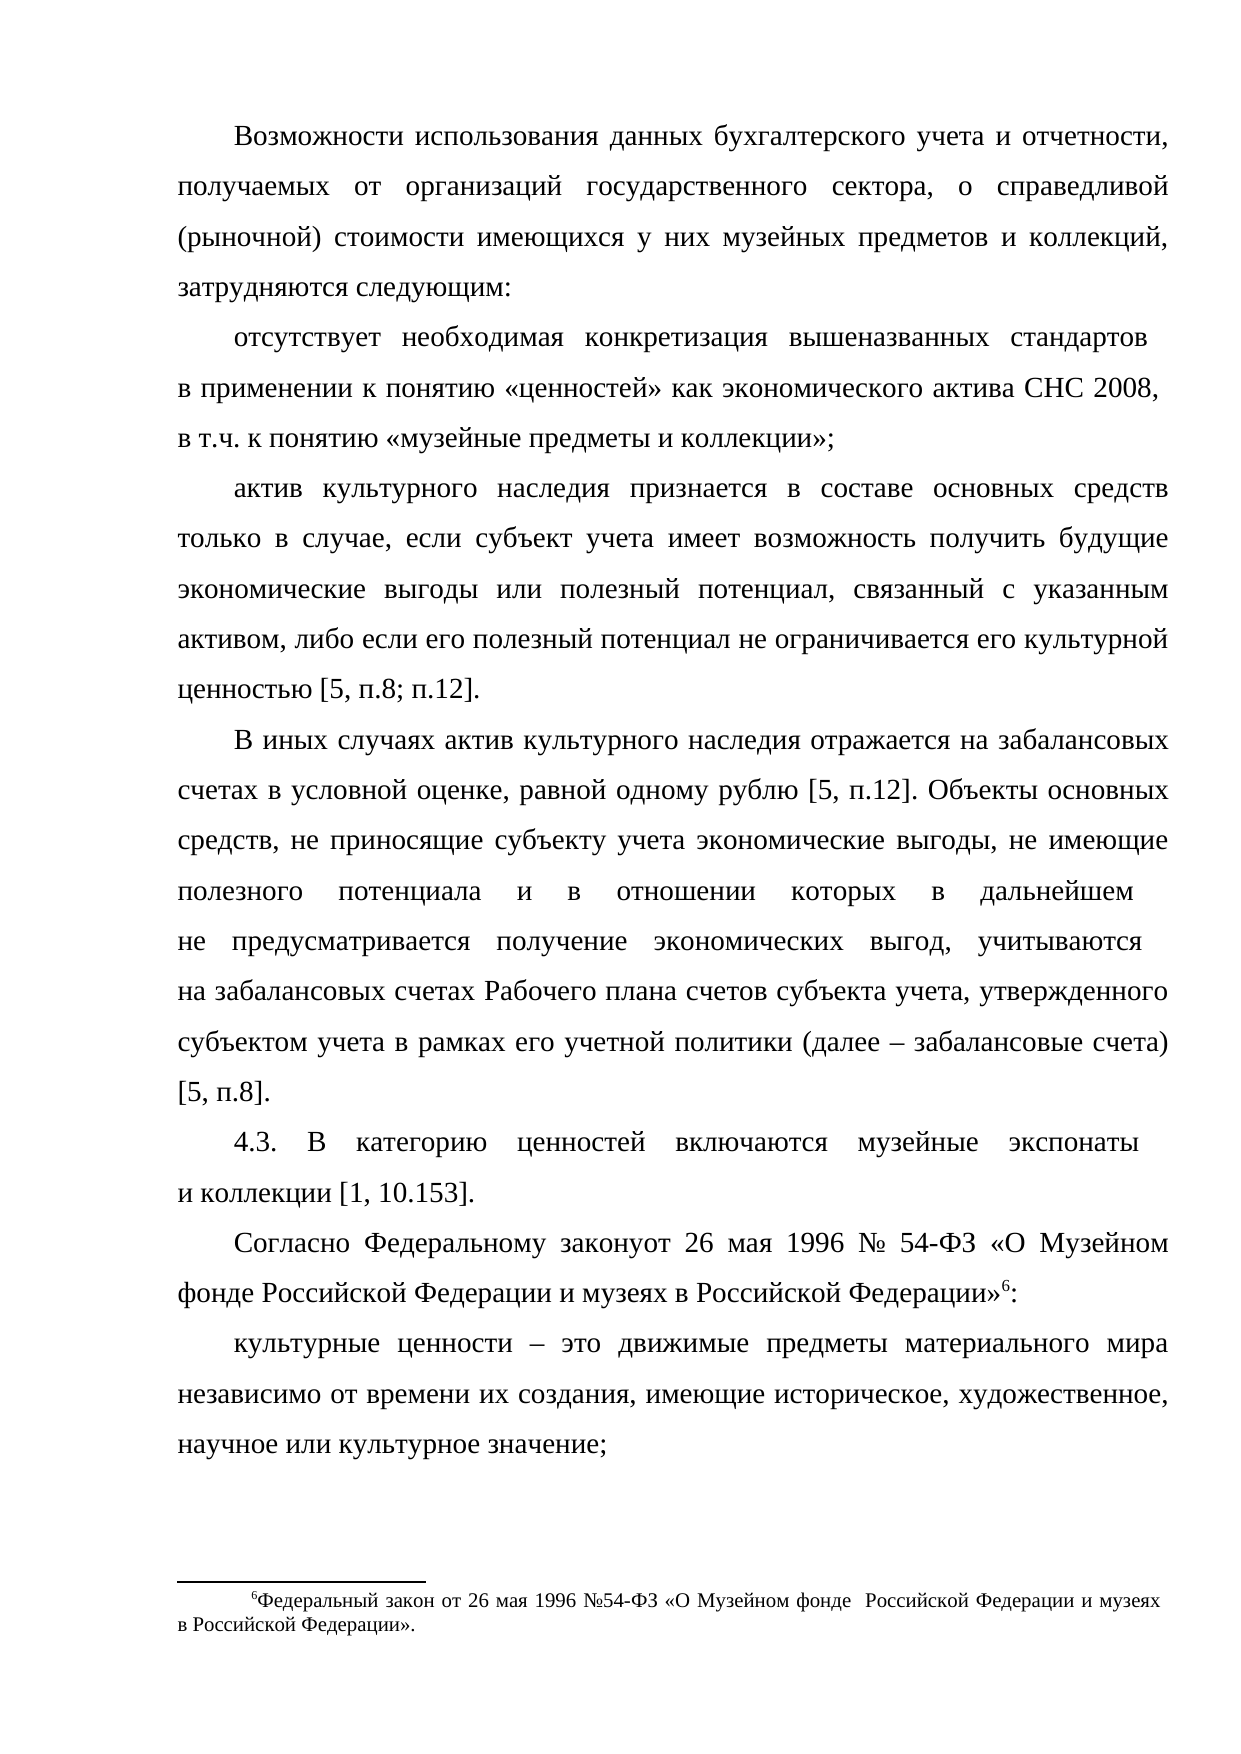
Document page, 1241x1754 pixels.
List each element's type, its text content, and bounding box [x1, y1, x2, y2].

text В иных случаях актив культурного наследия отражается на забалансовых счетах в условной оценке, равной одному рублю [5, п.12]. Объекты основных средств, не приносящие субъекту учета экономические выгоды, не имеющие полезного потенциала и в отношении которых в дальнейшем не предусматривается получение экономических выгод, учитываются на забалансовых счетах Рабочего плана счетов субъекта учета, утвержденного субъектом учета в рамках его учетной политики (далее – забалансовые счета)[5, п.8]. [177, 722, 1169, 1108]
text 4.3. В категорию ценностей включаются музейные экспонаты и коллекции [1, 10.153]. [177, 1124, 1169, 1208]
text Согласно Федеральному законуот 26 мая 1996 № 54-ФЗ «О Музейном фонде Российской Федерации и музеях в Российской Федерации»: [177, 1225, 1169, 1309]
text актив культурного наследия признается в составе основных средств только в случае, если субъект учета имеет возможность получить будущие экономические выгоды или полезный потенциал, связанный с указанным активом, либо если его полезный потенциал не ограничивается его культурной ценностью [5, п.8; п.12]. [177, 470, 1169, 705]
text Возможности использования данных бухгалтерского учета и отчетности, получаемых от организаций государственного сектора, о справедливой (рыночной) стоимости имеющихся у них музейных предметов и коллекций, затрудняются следующим: [177, 118, 1169, 303]
text культурные ценности – это движимые предметы материального мира независимо от времени их создания, имеющие историческое, художественное, научное или культурное значение; [177, 1326, 1169, 1460]
text отсутствует необходимая конкретизация вышеназванных стандартов в применении к понятию «ценностей» как экономического актива СНС 2008, в т.ч. к понятию «музейные предметы и коллекции»; [177, 319, 1169, 453]
